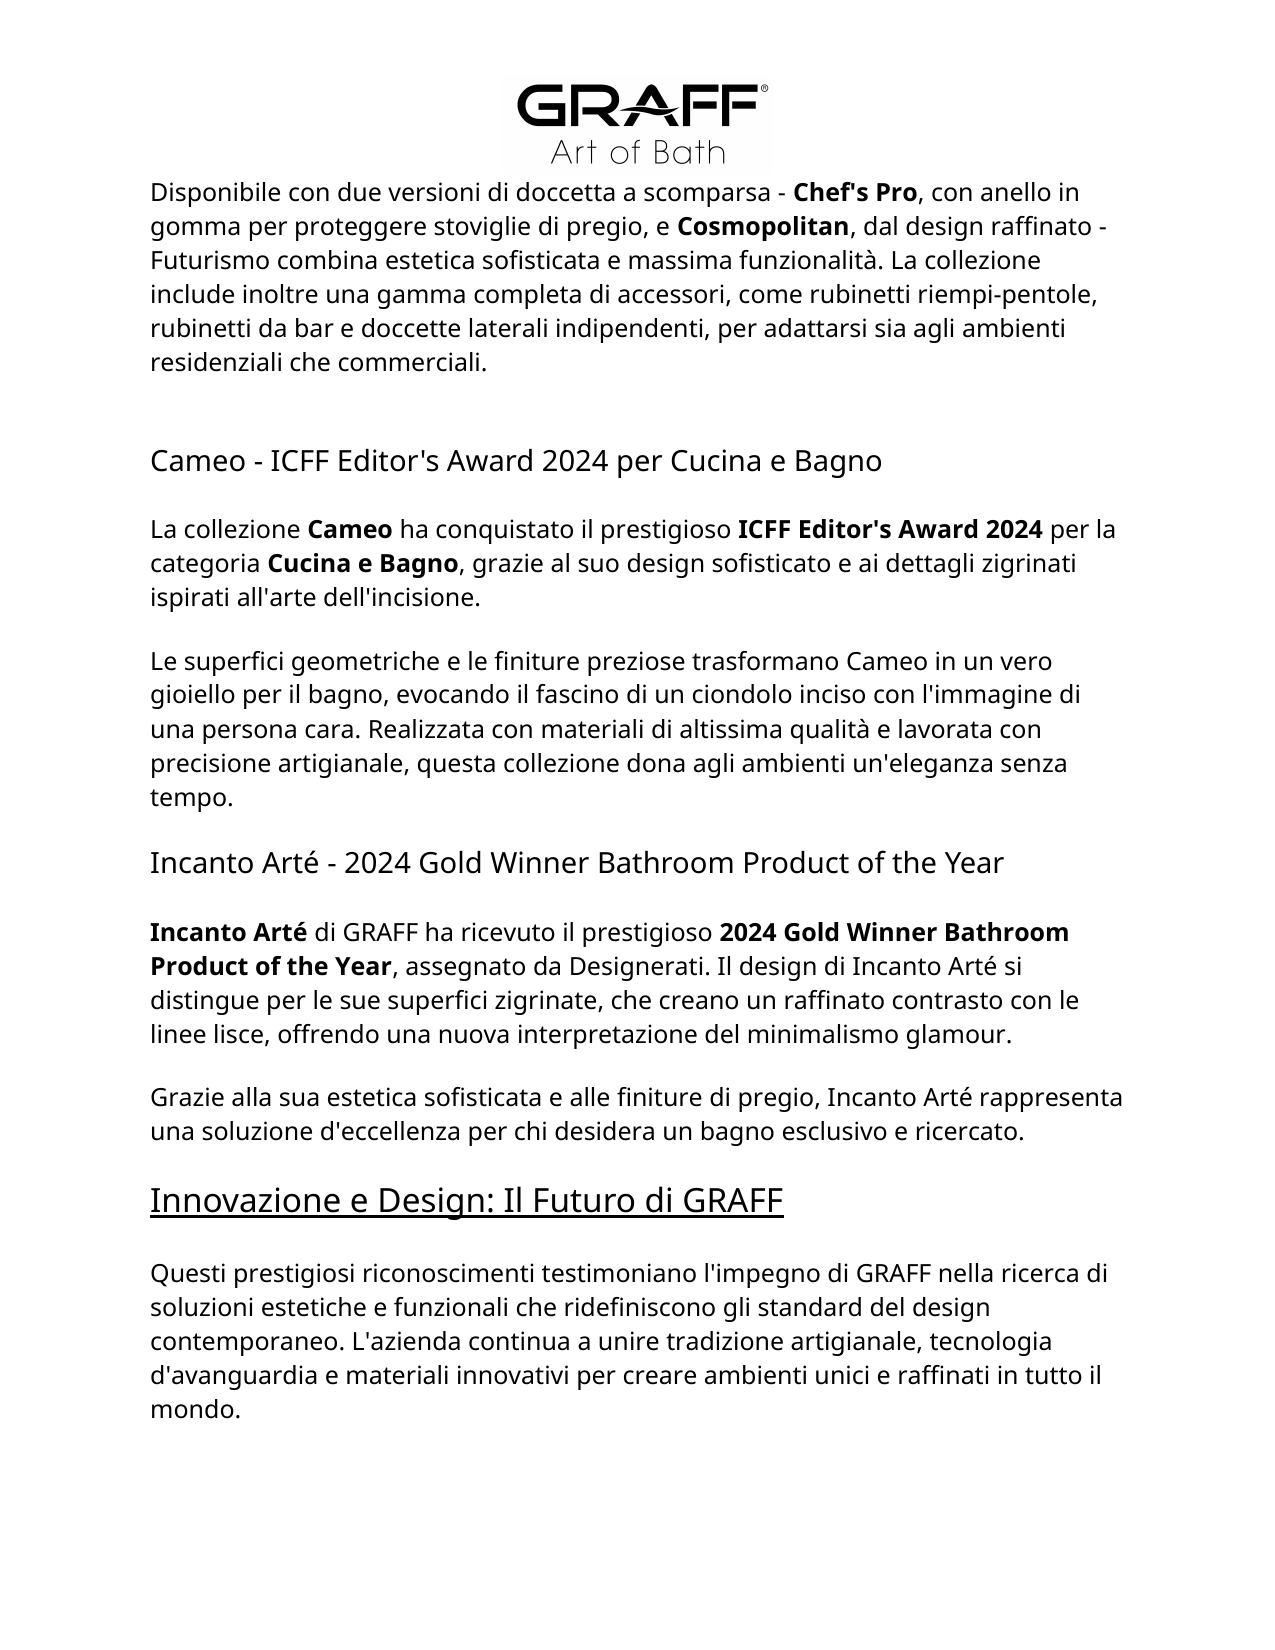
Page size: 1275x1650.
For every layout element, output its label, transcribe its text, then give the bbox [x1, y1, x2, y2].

text La collezione Cameo ha conquistato il prestigioso ICFF Editor's Award 2024 per la categoria Cucina e Bagno, grazie al suo design sofisticato e ai dettagli zigrinati ispirati all'arte dell'incisione. [150, 512, 1125, 614]
text Incanto Arté di GRAFF ha ricevuto il prestigioso 2024 Gold Winner Bathroom Product of the Year, assegnato da Designerati. Il design di Incanto Arté si distingue per le sue superfici zigrinate, che creano un raffinato contrasto con le linee lisce, offrendo una nuova interpretazione del minimalismo glamour. [150, 914, 1125, 1051]
text Grazie alla sua estetica sofisticata e alle finiture di pregio, Incanto Arté rappresenta una soluzione d'eccellenza per chi desidera un bagno esclusivo e ricercato. [150, 1080, 1125, 1148]
subtitle Innovazione e Design: Il Futuro di GRAFF [150, 1177, 1125, 1223]
text Questi prestigiosi riconoscimenti testimoniano l'impegno di GRAFF nella ricerca di soluzioni estetiche e funzionali che ridefiniscono gli standard del design contemporaneo. L'azienda continua a unire tradizione artigianale, tecnologia d'avanguardia e materiali innovativi per creare ambienti unici e raffinati in tutto il mondo. [150, 1255, 1125, 1426]
subtitle Incanto Arté - 2024 Gold Winner Bathroom Product of the Year [150, 843, 1125, 882]
picture [502, 75, 773, 175]
text Le superfici geometriche e le finiture preziose trasformano Cameo in un vero gioiello per il bagno, evocando il fascino di un ciondolo inciso con l'immagine di una persona cara. Realizzata con materiali di altissima qualità e lavorata con precisione artigianale, questa collezione dona agli ambienti un'eleganza senza tempo. [150, 643, 1125, 813]
subtitle Cameo - ICFF Editor's Award 2024 per Cucina e Bagno [150, 440, 1125, 479]
text Disponibile con due versioni di doccetta a scomparsa - Chef's Pro, con anello in gomma per proteggere stoviglie di pregio, e Cosmopolitan, dal design raffinato - Futurismo combina estetica sofisticata e massima funzionalità. La collezione include inoltre una gamma completa di accessori, come rubinetti riempi-pentole, rubinetti da bar e doccette laterali indipendenti, per adattarsi sia agli ambienti residenziali che commerciali. [150, 174, 1125, 379]
